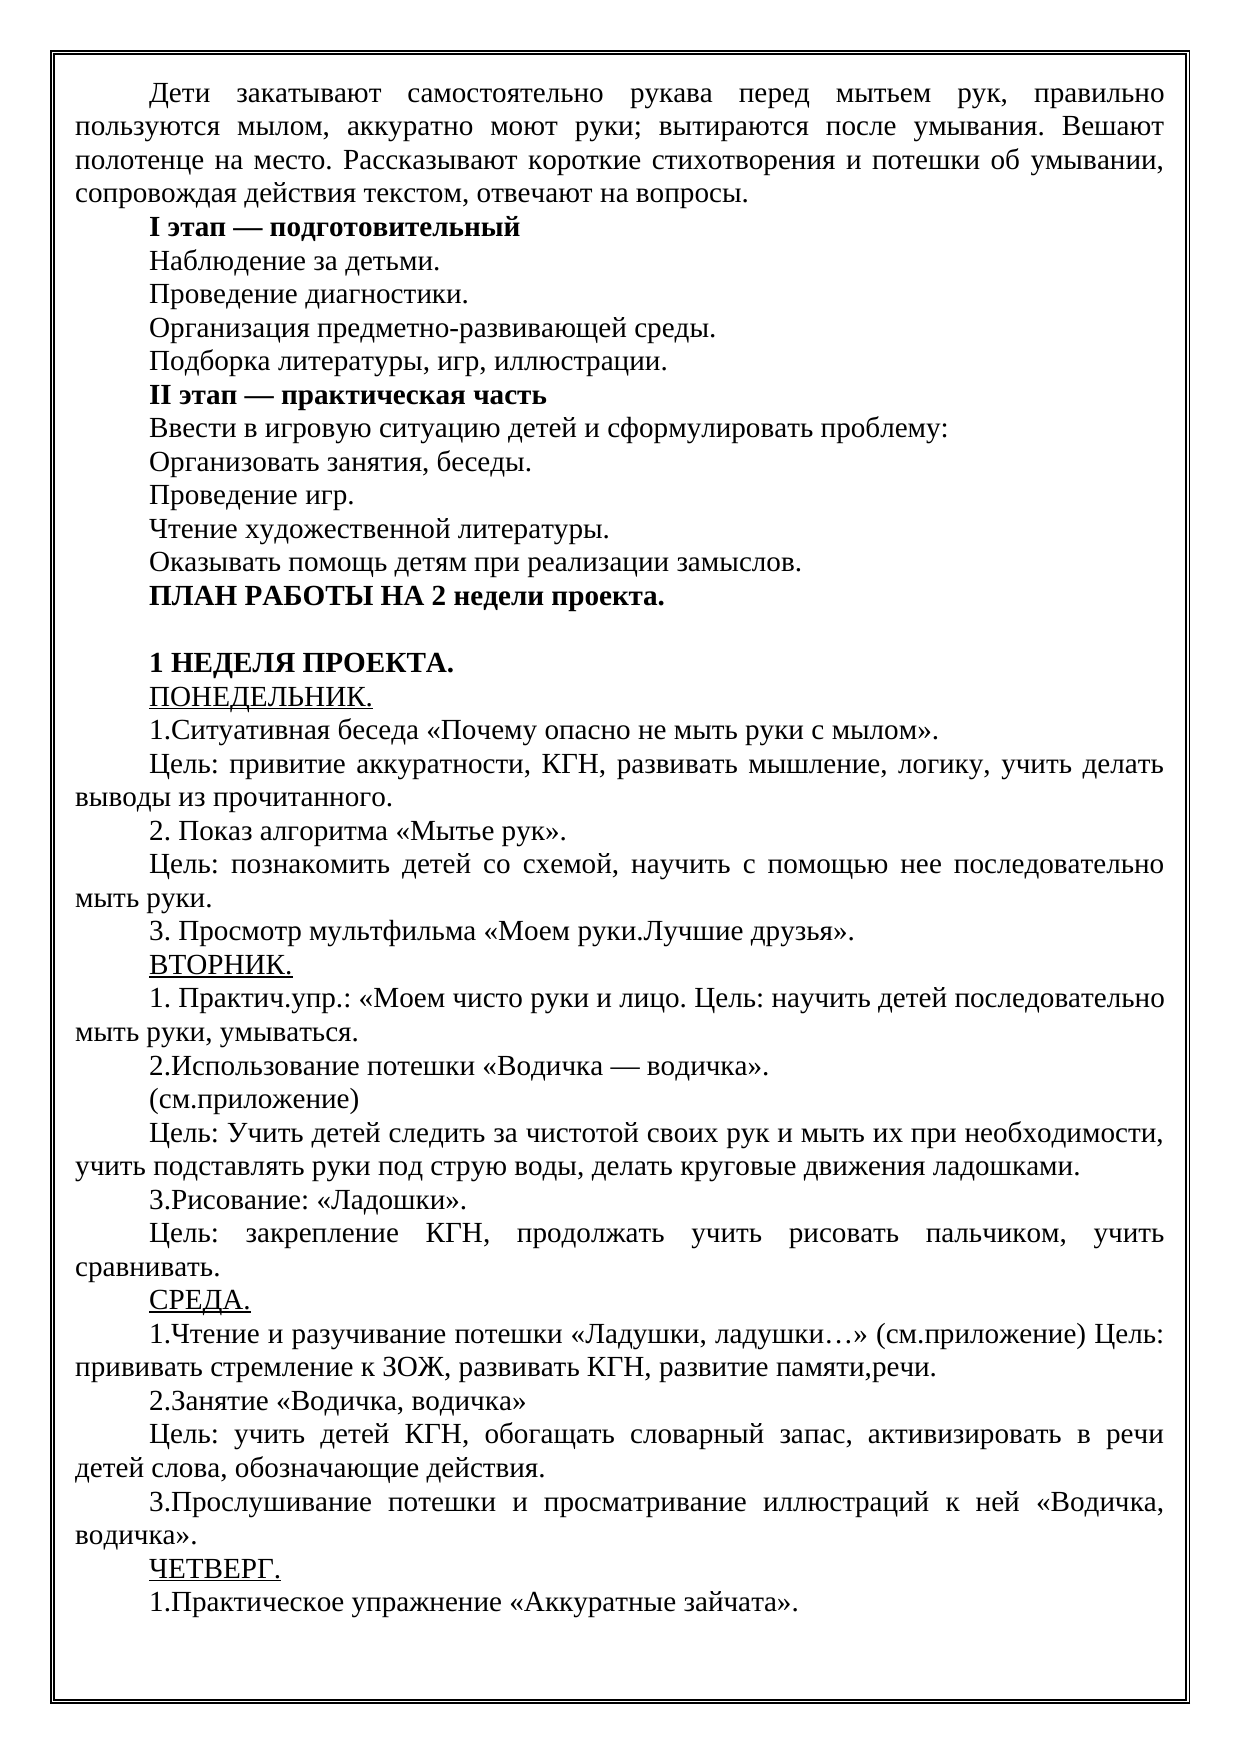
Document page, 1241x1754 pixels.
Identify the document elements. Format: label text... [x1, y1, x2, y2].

text Оказывать помощь детям при реализации замыслов. [75, 544, 1165, 578]
text 1.Практическое упражнение «Аккуратные зайчата». [75, 1584, 1165, 1618]
text 1. Практич.упр.: «Моем чисто руки и лицо. Цель: научить детей последовательно мыть руки, умываться. [75, 981, 1165, 1048]
text 3.Прослушивание потешки и просматривание иллюстраций к ней «Водичка, водичка». [75, 1484, 1165, 1551]
text 2. Показ алгоритма «Мытье рук». [75, 813, 1165, 846]
text Цель: привитие аккуратности, КГН, развивать мышление, логику, учить делать выводы из прочитанного. [75, 746, 1165, 813]
text Ввести в игровую ситуацию детей и сформулировать проблему: [75, 410, 1165, 444]
text Проведение диагностики. [75, 276, 1165, 310]
text 1 НЕДЕЛЯ ПРОЕКТА. [75, 645, 1165, 679]
text ВТОРНИК. [75, 947, 1165, 981]
text СРЕДА. [75, 1282, 1165, 1316]
text ПОНЕДЕЛЬНИК. [75, 679, 1165, 712]
text Организация предметно-развивающей среды. [75, 310, 1165, 343]
text Чтение художественной литературы. [75, 511, 1165, 544]
text Цель: закрепление КГН, продолжать учить рисовать пальчиком, учить сравнивать. [75, 1215, 1165, 1282]
text (см.приложение) [75, 1081, 1165, 1115]
text 3. Просмотр мультфильма «Моем руки.Лучшие друзья». [75, 913, 1165, 947]
text Подборка литературы, игр, иллюстрации. [75, 343, 1165, 377]
text II этап — практическая часть [75, 377, 1165, 410]
text 2.Занятие «Водичка, водичка» [75, 1383, 1165, 1417]
text I этап — подготовительный [75, 209, 1165, 243]
text Наблюдение за детьми. [75, 243, 1165, 276]
text Организовать занятия, беседы. [75, 444, 1165, 477]
text Цель: познакомить детей со схемой, научить с помощью нее последовательно мыть руки. [75, 846, 1165, 913]
text Цель: Учить детей следить за чистотой своих рук и мыть их при необходимости, учить подставлять руки под струю воды, делать круговые движения ладошками. [75, 1115, 1165, 1182]
text 1.Ситуативная беседа «Почему опасно не мыть руки с мылом». [75, 712, 1165, 746]
text 1.Чтение и разучивание потешки «Ладушки, ладушки…» (см.приложение) Цель: прививать стремление к ЗОЖ, развивать КГН, развитие памяти,речи. [75, 1316, 1165, 1383]
text ЧЕТВЕРГ. [75, 1551, 1165, 1584]
text 3.Рисование: «Ладошки». [75, 1182, 1165, 1215]
text Цель: учить детей КГН, обогащать словарный запас, активизировать в речи детей слова, обозначающие действия. [75, 1417, 1165, 1484]
text Проведение игр. [75, 477, 1165, 511]
text Дети закатывают самостоятельно рукава перед мытьем рук, правильно пользуются мылом, аккуратно моют руки; вытираются после умывания. Вешают полотенце на место. Рассказывают короткие стихотворения и потешки об умывании, сопровождая действия текстом, отвечают на вопросы. [75, 75, 1165, 209]
text 2.Использование потешки «Водичка — водичка». [75, 1048, 1165, 1081]
text ПЛАН РАБОТЫ НА 2 недели проекта. [75, 578, 1165, 612]
